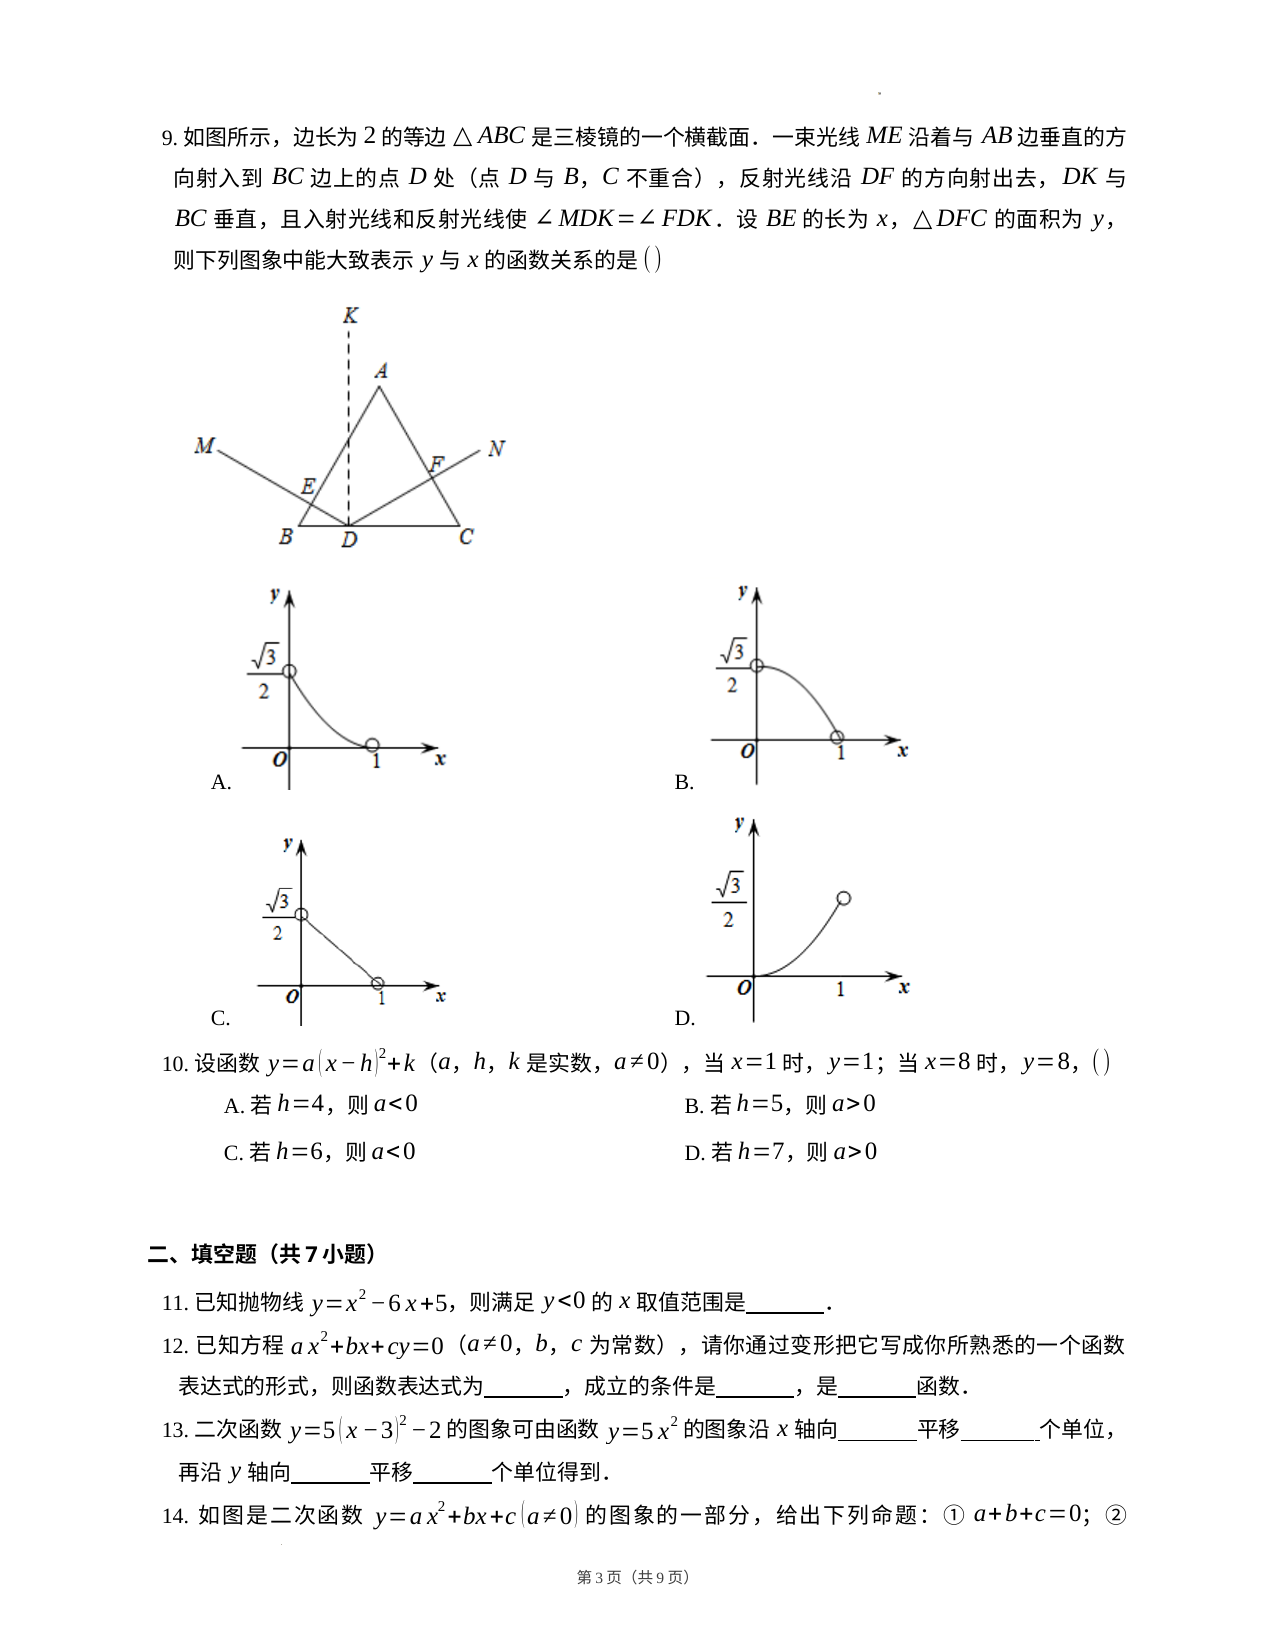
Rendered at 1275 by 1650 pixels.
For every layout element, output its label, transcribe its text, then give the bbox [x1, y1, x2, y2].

picture [699, 577, 919, 790]
text C. 若 ，则 D. 若 ，则 [148, 1135, 1127, 1167]
text 二、填空题（共7小题） [148, 1237, 1127, 1269]
picture [701, 806, 920, 1026]
text 13. 二次函数 的图象可由函数 的图象沿 轴向 平移 个单位，再沿 轴向 平移 个单位得到． [162, 1412, 1127, 1486]
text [162, 1497, 1127, 1530]
text 11. 已知抛物线 ，则满足 的 取值范围是 ． [162, 1285, 1127, 1316]
picture [237, 580, 457, 790]
text A. 若 ，则 B. 若 ，则 [148, 1088, 1127, 1119]
text 9. 如图所示，边长为 的等边 是三棱镜的一个横截面．一束光线 沿着与 边垂直的方向射入到 边上的点 处（点 与 ， 不重合），反射光线沿 的方向射出去， 与 垂直，且入射光线和反射光线使 ．设 的长为 ， 的面积为 ，则下列图象中能大致表示 与 的函数关系的是 [162, 120, 1127, 275]
picture [173, 284, 528, 571]
text 12. 已知方程 （，， 为常数），请你通过变形把它写成你所熟悉的一个函数表达式的形式，则函数表达式为 ，成立的条件是 ，是 函数． [162, 1328, 1127, 1400]
picture [236, 827, 455, 1026]
text 10. 设函数 （，， 是实数，），当 时，；当 时，， [162, 1044, 1127, 1078]
